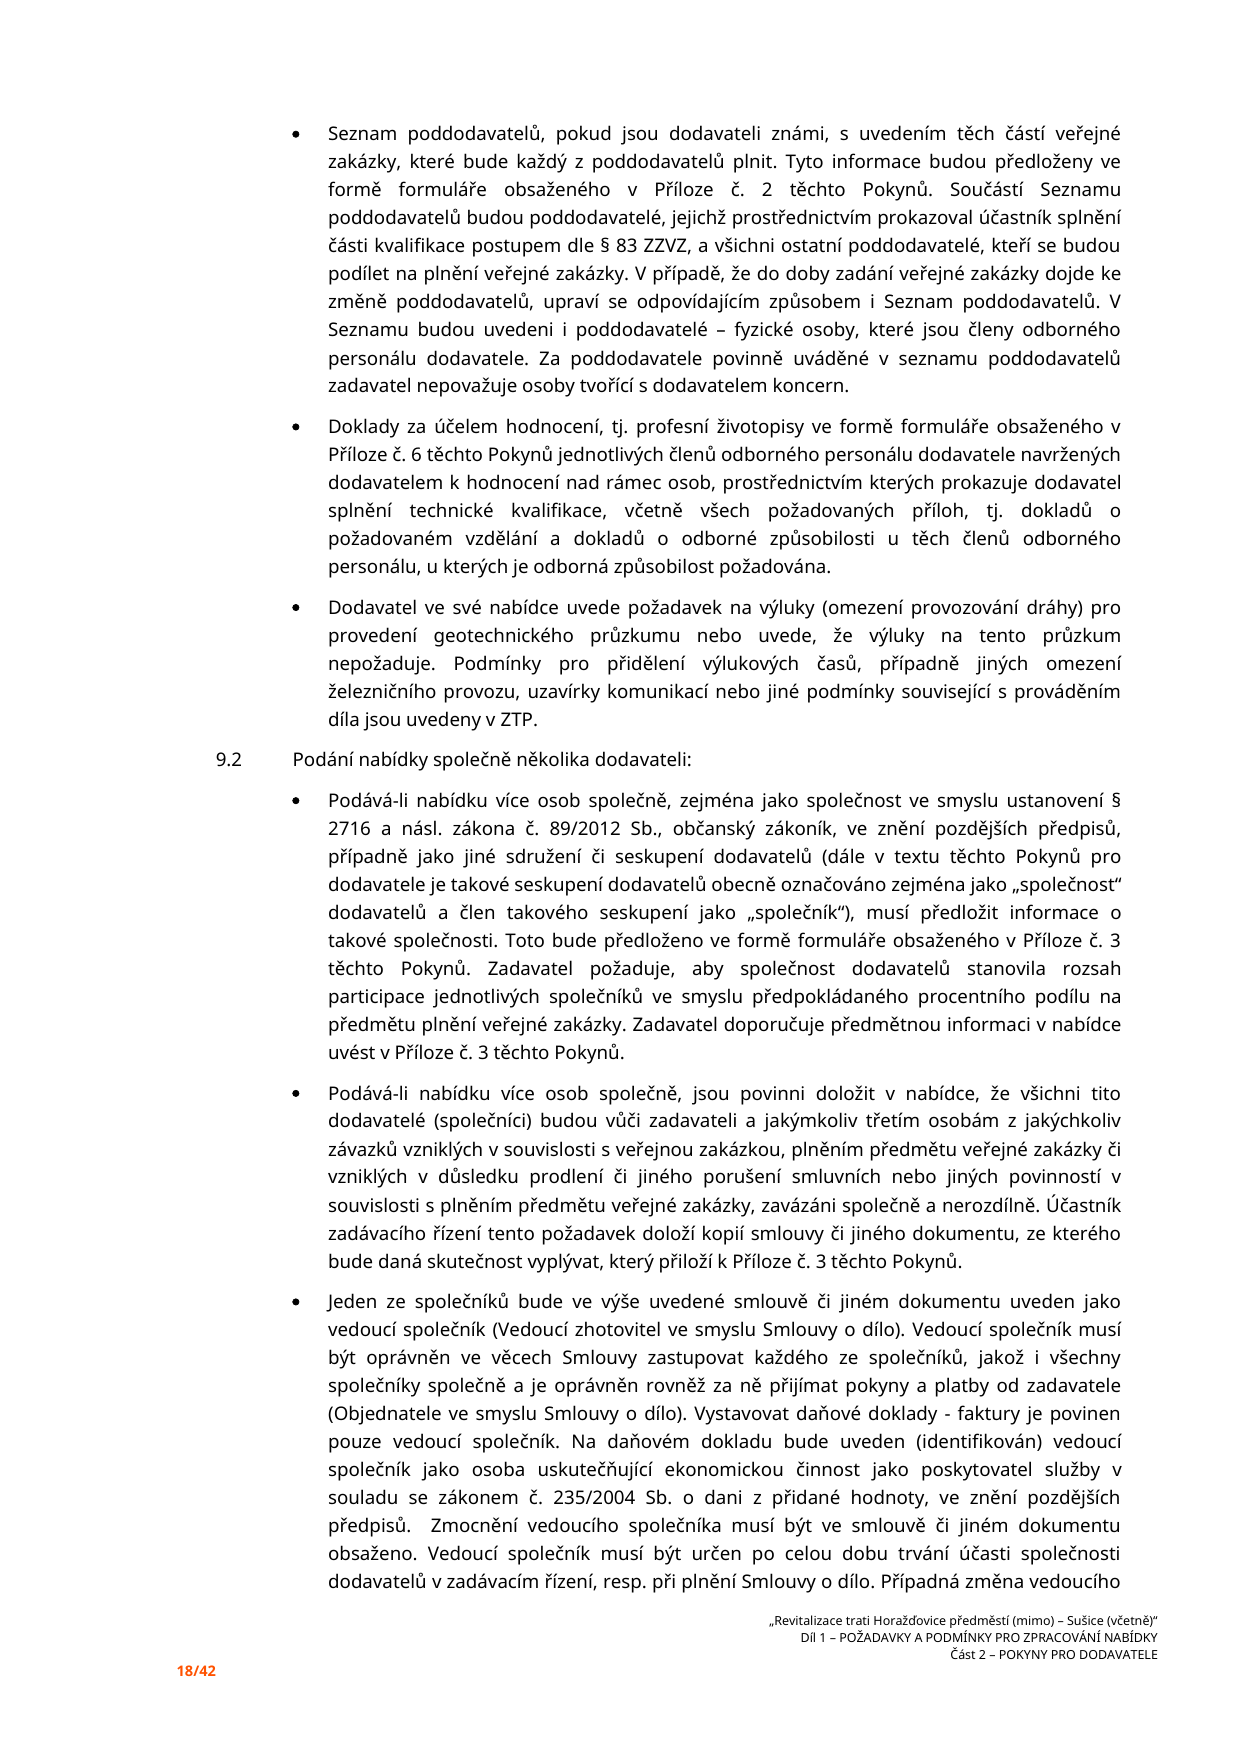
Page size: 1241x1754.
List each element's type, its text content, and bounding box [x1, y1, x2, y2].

text Seznam poddodavatelů, pokud jsou dodavateli známi, s uvedením těch částí veřejné zakázky, které bude každý z poddodavatelů plnit. Tyto informace budou předloženy ve formě formuláře obsaženého v Příloze č. 2 těchto Pokynů. Součástí Seznamu poddodavatelů budou poddodavatelé, jejichž prostřednictvím prokazoval účastník splnění části kvalifikace postupem dle § 83 ZZVZ, a všichni ostatní poddodavatelé, kteří se budou podílet na plnění veřejné zakázky. V případě, že do doby zadání veřejné zakázky dojde ke změně poddodavatelů, upraví se odpovídajícím způsobem i Seznam poddodavatelů. V Seznamu budou uvedeni i poddodavatelé – fyzické osoby, které jsou členy odborného personálu dodavatele. Za poddodavatele povinně uváděné v seznamu poddodavatelů zadavatel nepovažuje osoby tvořící s dodavatelem koncern. [292, 121, 1122, 398]
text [292, 1288, 1122, 1594]
text Podává-li nabídku více osob společně, zejména jako společnost ve smyslu ustanovení § 2716 a násl. zákona č. 89/2012 Sb., občanský zákoník, ve znění pozdějších předpisů, případně jako jiné sdružení či seskupení dodavatelů (dále v textu těchto Pokynů pro dodavatele je takové seskupení dodavatelů obecně označováno zejména jako „společnost“ dodavatelů a člen takového seskupení jako „společník“), musí předložit informace o takové společnosti. Toto bude předloženo ve formě formuláře obsaženého v Příloze č. 3 těchto Pokynů. Zadavatel požaduje, aby společnost dodavatelů stanovila rozsah participace jednotlivých společníků ve smyslu předpokládaného procentního podílu na předmětu plnění veřejné zakázky. Zadavatel doporučuje předmětnou informaci v nabídce uvést v Příloze č. 3 těchto Pokynů. [292, 787, 1122, 1065]
text Podává-li nabídku více osob společně, jsou povinni doložit v nabídce, že všichni tito dodavatelé (společníci) budou vůči zadavateli a jakýmkoliv třetím osobám z jakýchkoliv závazků vzniklých v souvislosti s veřejnou zakázkou, plněním předmětu veřejné zakázky či vzniklých v důsledku prodlení či jiného porušení smluvních nebo jiných povinností v souvislosti s plněním předmětu veřejné zakázky, zavázáni společně a nerozdílně. Účastník zadávacího řízení tento požadavek doloží kopií smlouvy či jiného dokumentu, ze kterého bude daná skutečnost vyplývat, který přiloží k Příloze č. 3 těchto Pokynů. [292, 1080, 1122, 1273]
text Doklady za účelem hodnocení, tj. profesní životopisy ve formě formuláře obsaženého v Příloze č. 6 těchto Pokynů jednotlivých členů odborného personálu dodavatele navržených dodavatelem k hodnocení nad rámec osob, prostřednictvím kterých prokazuje dodavatel splnění technické kvalifikace, včetně všech požadovaných příloh, tj. dokladů o požadovaném vzdělání a dokladů o odborné způsobilosti u těch členů odborného personálu, u kterých je odborná způsobilost požadována. [292, 413, 1122, 579]
text Dodavatel ve své nabídce uvede požadavek na výluky (omezení provozování dráhy) pro provedení geotechnického průzkumu nebo uvede, že výluky na tento průzkum nepožaduje. Podmínky pro přidělení výlukových časů, případně jiných omezení železničního provozu, uzavírky komunikací nebo jiné podmínky související s prováděním díla jsou uvedeny v ZTP. [292, 594, 1122, 732]
text Podání nabídky společně několika dodavateli: [216, 747, 1122, 772]
